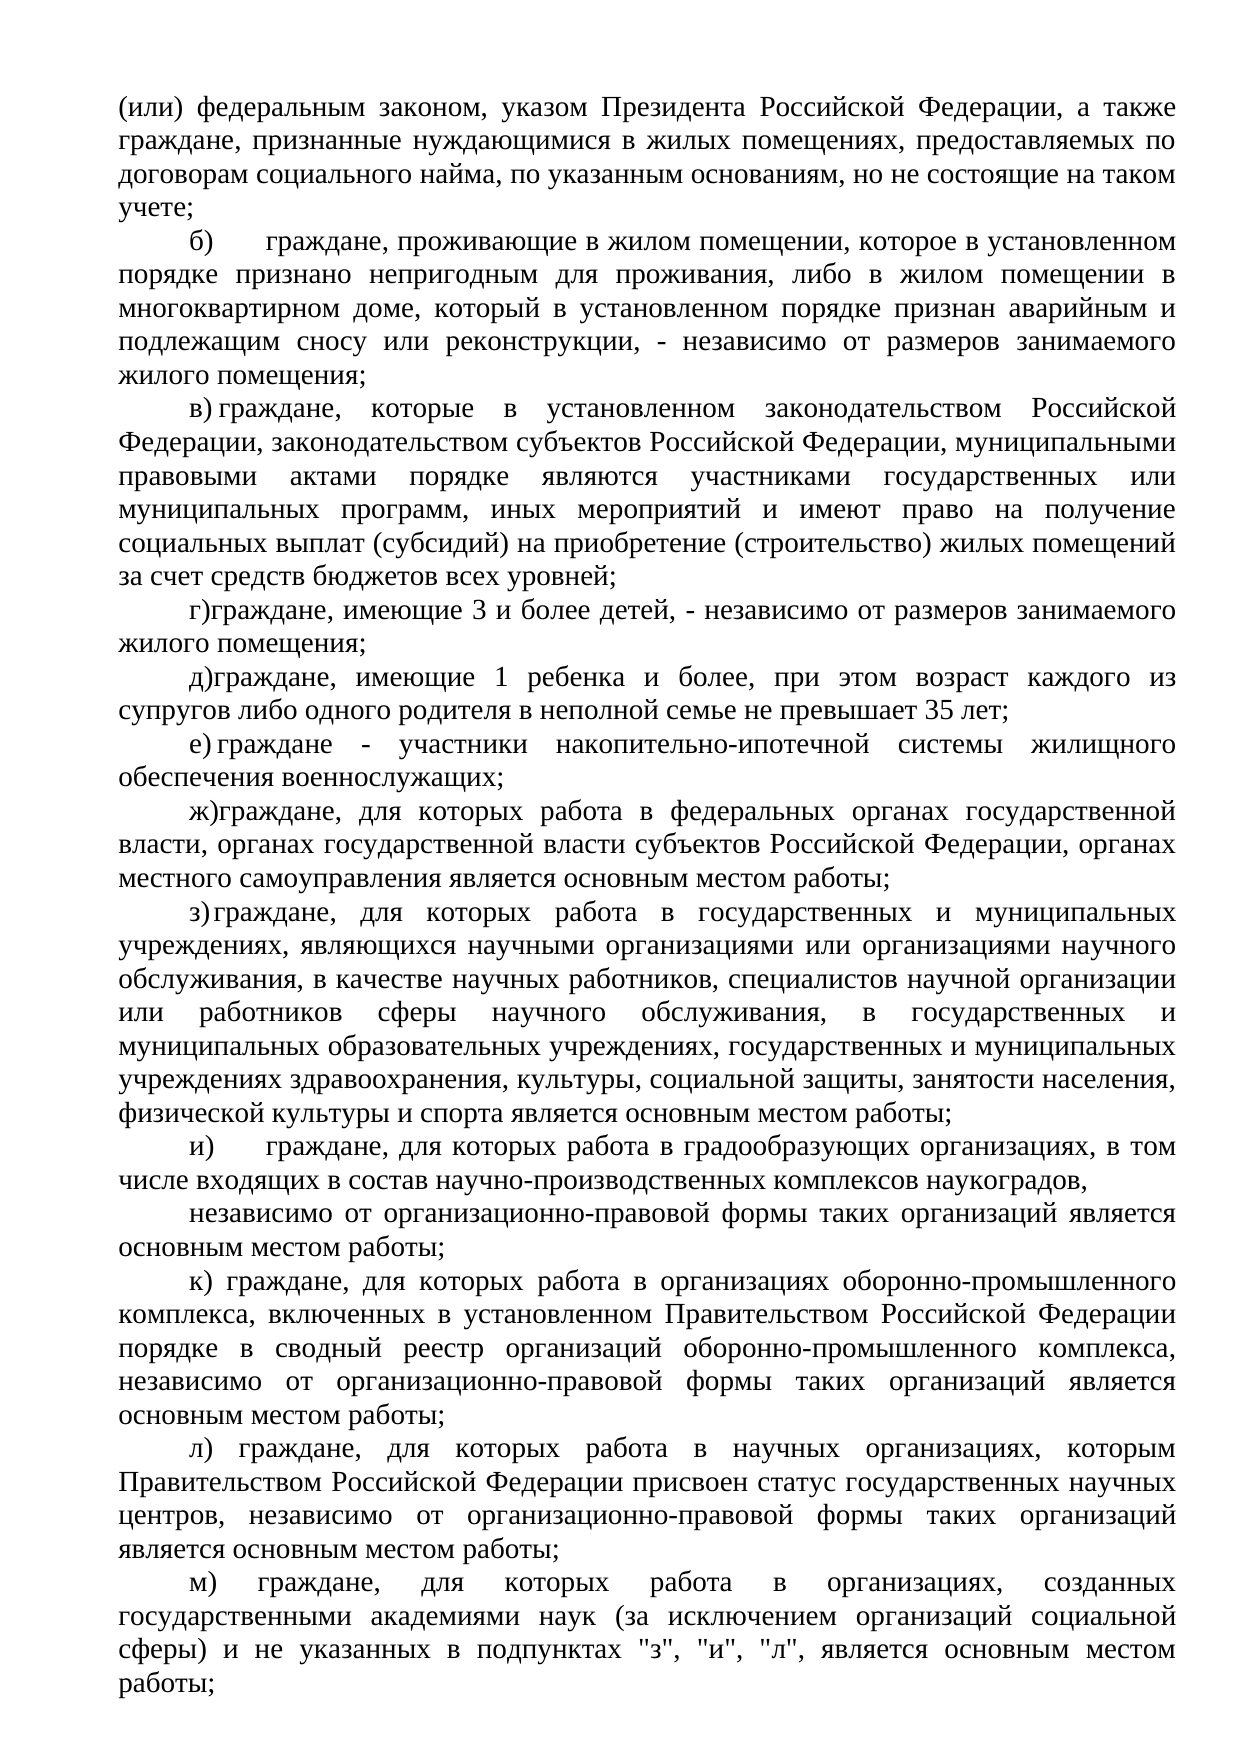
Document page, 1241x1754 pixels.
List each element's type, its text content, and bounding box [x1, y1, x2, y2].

text ж)граждане, для которых работа в федеральных органах государственной власти, органах государственной власти субъектов Российской Федерации, органах местного самоуправления является основным местом работы; [118, 793, 1177, 894]
text д)граждане, имеющие 1 ребенка и более, при этом возраст каждого из супругов либо одного родителя в неполной семье не превышает 35 лет; [118, 659, 1177, 726]
text м) граждане, для которых работа в организациях, созданных государственными академиями наук (за исключением организаций социальной сферы) и не указанных в подпунктах "з", "и", "л", является основным местом работы; [118, 1564, 1177, 1699]
text л) граждане, для которых работа в научных организациях, которым Правительством Российской Федерации присвоен статус государственных научных центров, независимо от организационно-правовой формы таких организаций является основным местом работы; [118, 1430, 1177, 1564]
text з) граждане, для которых работа в государственных и муниципальных учреждениях, являющихся научными организациями или организациями научного обслуживания, в качестве научных работников, специалистов научной организации или работников сферы научного обслуживания, в государственных и муниципальных образовательных учреждениях, государственных и муниципальных учреждениях здравоохранения, культуры, социальной защиты, занятости населения, физической культуры и спорта является основным местом работы; [118, 894, 1177, 1128]
text б) граждане, проживающие в жилом помещении, которое в установленном порядке признано непригодным для проживания, либо в жилом помещении в многоквартирном доме, который в установленном порядке признан аварийным и подлежащим сносу или реконструкции, - независимо от размеров занимаемого жилого помещения; [118, 223, 1177, 391]
text независимо от организационно-правовой формы таких организаций является основным местом работы; [118, 1196, 1177, 1263]
text в) граждане, которые в установленном законодательством Российской Федерации, законодательством субъектов Российской Федерации, муниципальными правовыми актами порядке являются участниками государственных или муниципальных программ, иных мероприятий и имеют право на получение социальных выплат (субсидий) на приобретение (строительство) жилых помещений за счет средств бюджетов всех уровней; [118, 391, 1177, 592]
text е) граждане - участники накопительно-ипотечной системы жилищного обеспечения военнослужащих; [118, 726, 1177, 793]
text г)граждане, имеющие 3 и более детей, - независимо от размеров занимаемого жилого помещения; [118, 592, 1177, 659]
text и) граждане, для которых работа в градообразующих организациях, в том числе входящих в состав научно-производственных комплексов наукоградов, [118, 1128, 1177, 1196]
text к) граждане, для которых работа в организациях оборонно-промышленного комплекса, включенных в установленном Правительством Российской Федерации порядке в сводный реестр организаций оборонно-промышленного комплекса, независимо от организационно-правовой формы таких организаций является основным местом работы; [118, 1263, 1177, 1430]
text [118, 89, 1177, 223]
